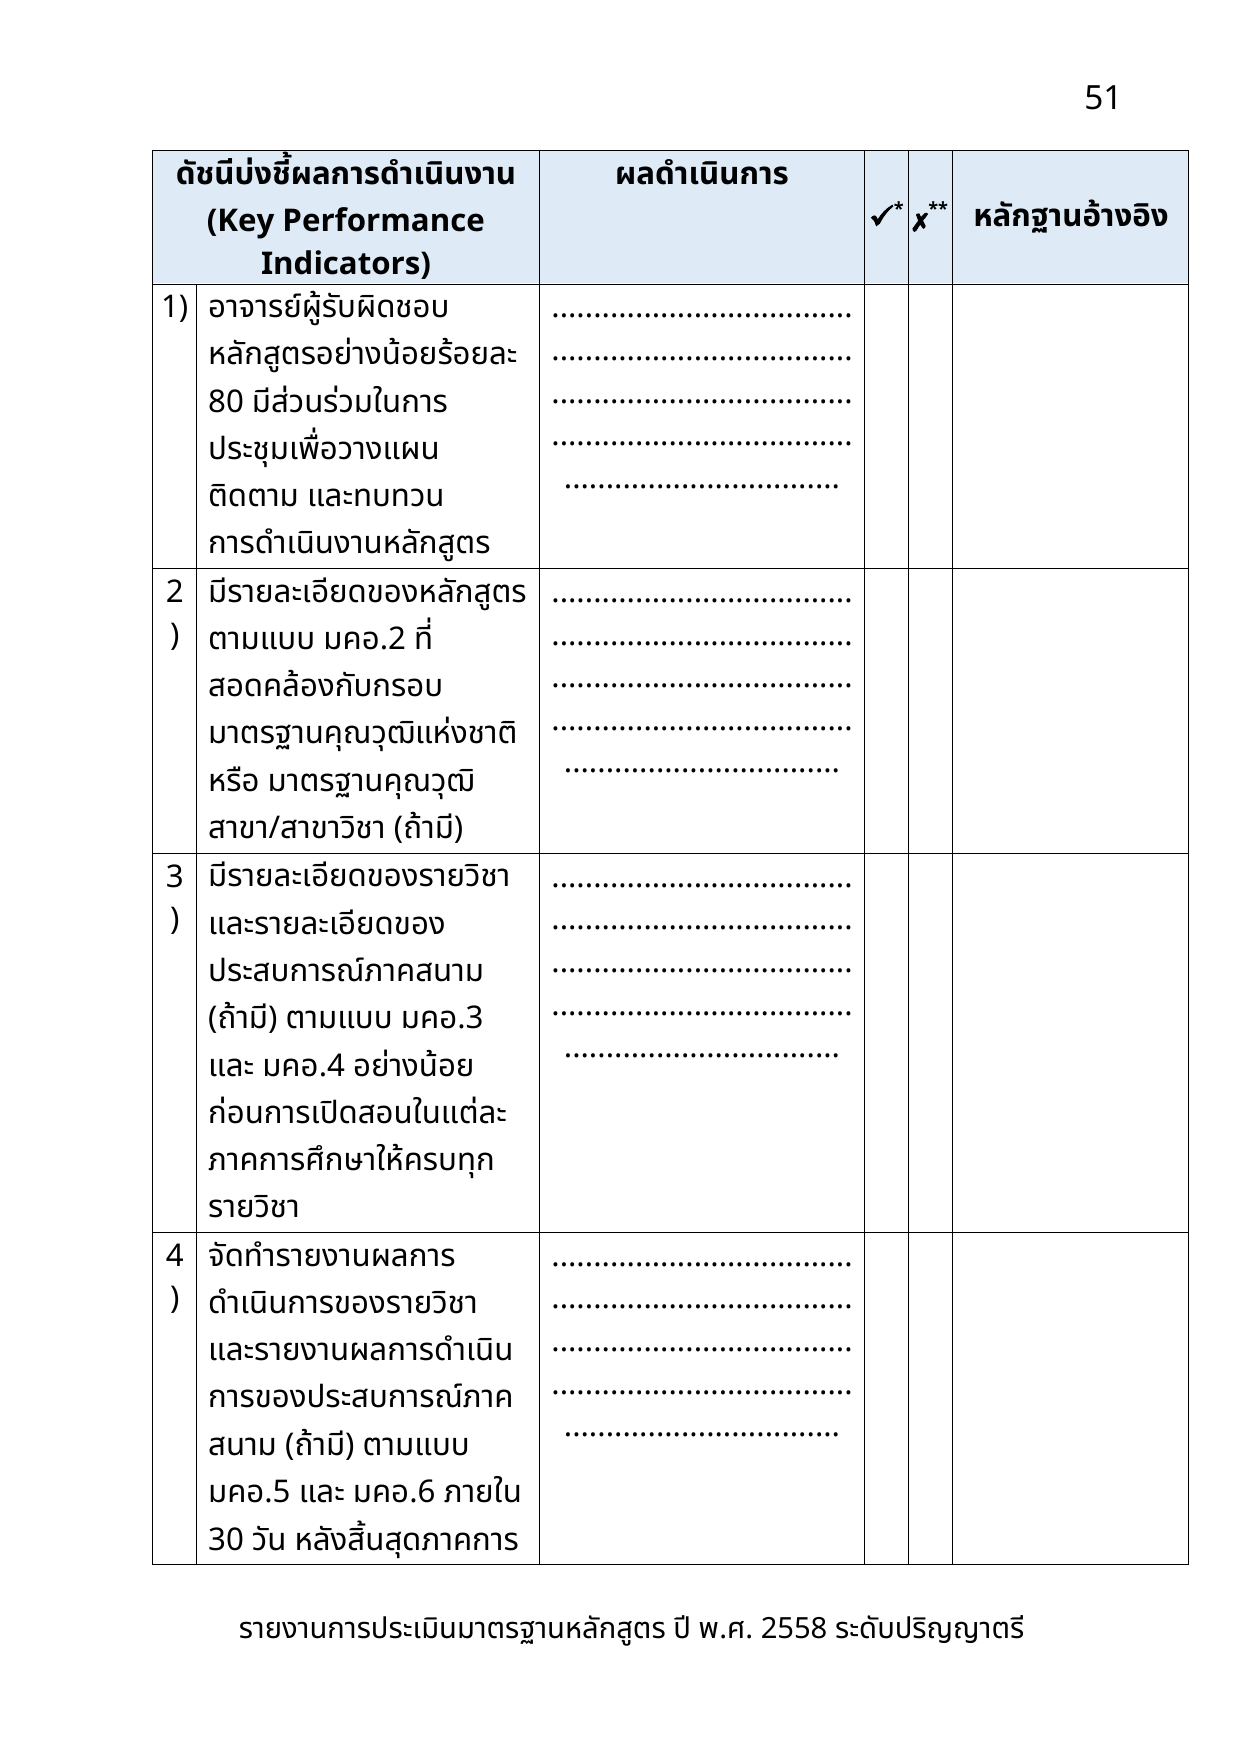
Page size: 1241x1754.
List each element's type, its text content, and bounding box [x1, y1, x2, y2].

table_cell 4) [153, 1233, 196, 1564]
table_cell [953, 1233, 1188, 1564]
table_cell [909, 569, 952, 853]
table_cell [953, 569, 1188, 853]
table_cell [865, 569, 908, 853]
table_header หลักฐานอ้างอิง [953, 151, 1188, 283]
table_cell [909, 1233, 952, 1564]
table_header ** [909, 151, 952, 283]
table_header ผลดำเนินการ [540, 151, 864, 283]
table_header * [865, 151, 908, 283]
table_cell [865, 285, 908, 568]
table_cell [197, 1233, 539, 1564]
table_cell 2) [153, 569, 196, 853]
table_header ดัชนีบ่งชี้ผลการดำเนินงาน (Key Performance Indicators) [153, 151, 539, 283]
table_cell มีรายละเอียดของหลักสูตร ตามแบบ มคอ.2 ที่สอดคล้องกับกรอบมาตรฐานคุณวุฒิแห่งชาติ หรือ มาตรฐานคุณวุฒิสาขา/สาขาวิชา (ถ้ามี) [197, 569, 539, 853]
table_cell อาจารย์ผู้รับผิดชอบหลักสูตรอย่างน้อยร้อยละ 80 มีส่วนร่วมในการประชุมเพื่อวางแผน ติดตาม และทบทวน การดำเนินงานหลักสูตร [197, 285, 539, 568]
table_cell [953, 854, 1188, 1232]
table_cell 3) [153, 854, 196, 1232]
table_cell [909, 854, 952, 1232]
table_cell [865, 1233, 908, 1564]
table_cell 1) [153, 285, 196, 568]
table_cell [909, 285, 952, 568]
table_cell มีรายละเอียดของรายวิชา และรายละเอียดของประสบการณ์ภาคสนาม (ถ้ามี) ตามแบบ มคอ.3 และ มคอ.4 อย่างน้อยก่อนการเปิดสอนในแต่ละภาคการศึกษาให้ครบทุกรายวิชา [197, 854, 539, 1232]
table_cell [865, 854, 908, 1232]
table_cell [540, 1233, 864, 1564]
table_cell [953, 285, 1188, 568]
